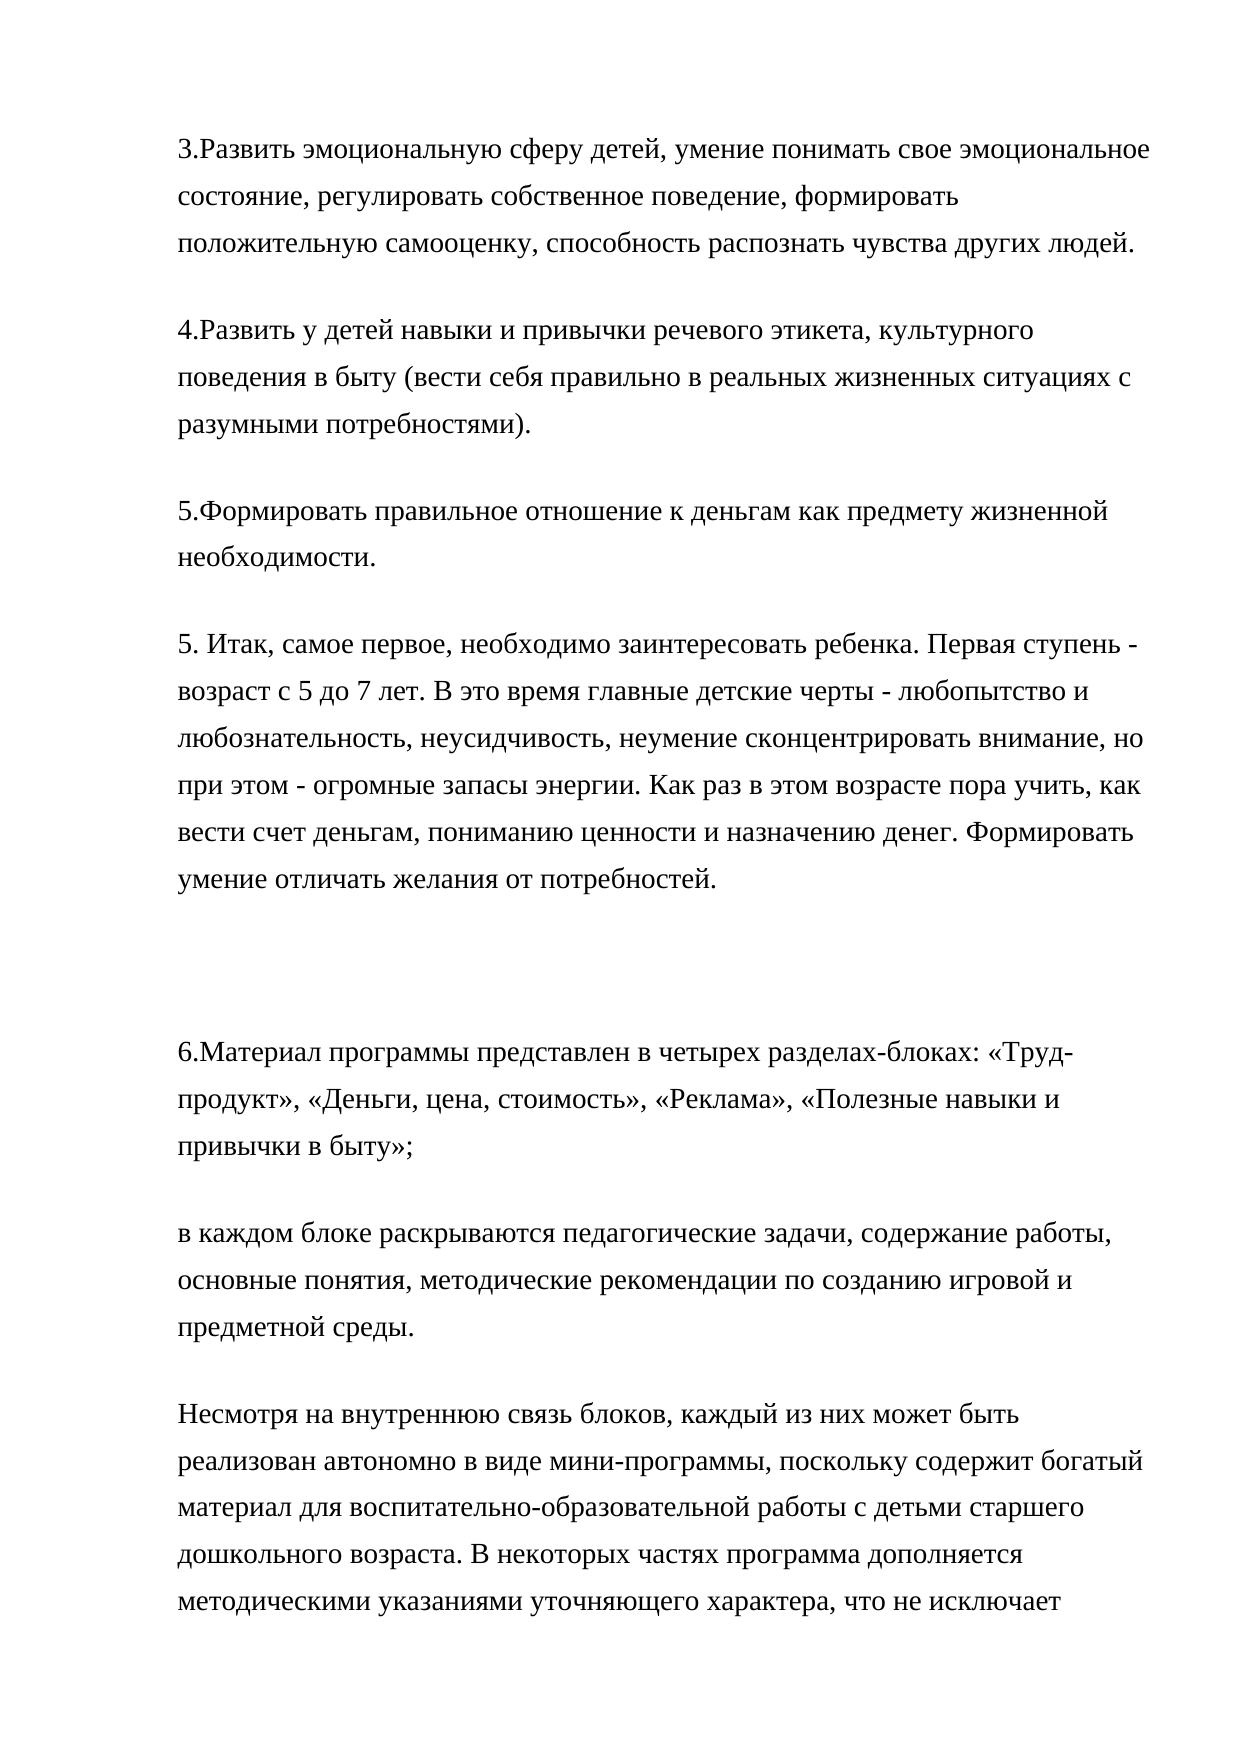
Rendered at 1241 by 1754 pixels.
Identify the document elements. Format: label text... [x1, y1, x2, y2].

text 3.Развить эмоциональную сферу детей, умение понимать свое эмоциональное состояние, регулировать собственное поведение, формировать положительную самооценку, способность распознать чувства других людей. [177, 118, 1152, 259]
text 5. Итак, самое первое, необходимо заинтересовать ребенка. Первая ступень - возраст с 5 до 7 лет. В это время главные детские черты - любопытство и любознательность, неусидчивость, неумение сконцентрировать внимание, но при этом - огромные запасы энергии. Как раз в этом возрасте пора учить, как вести счет деньгам, пониманию ценности и назначению денег. Формировать умение отличать желания от потребностей. [177, 613, 1152, 894]
text 5.Формировать правильное отношение к деньгам как предмету жизненной необходимости. [177, 479, 1152, 573]
text 4.Развить у детей навыки и привычки речевого этикета, культурного поведения в быту (вести себя правильно в реальных жизненных ситуациях с разумными потребностями). [177, 299, 1152, 439]
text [177, 1382, 1152, 1617]
text в каждом блоке раскрываются педагогические задачи, содержание работы, основные понятия, методические рекомендации по созданию игровой и предметной среды. [177, 1202, 1152, 1342]
text 6.Материал программы представлен в четырех разделах-блоках: «Труд-продукт», «Деньги, цена, стоимость», «Реклама», «Полезные навыки и привычки в быту»; [177, 1021, 1152, 1162]
